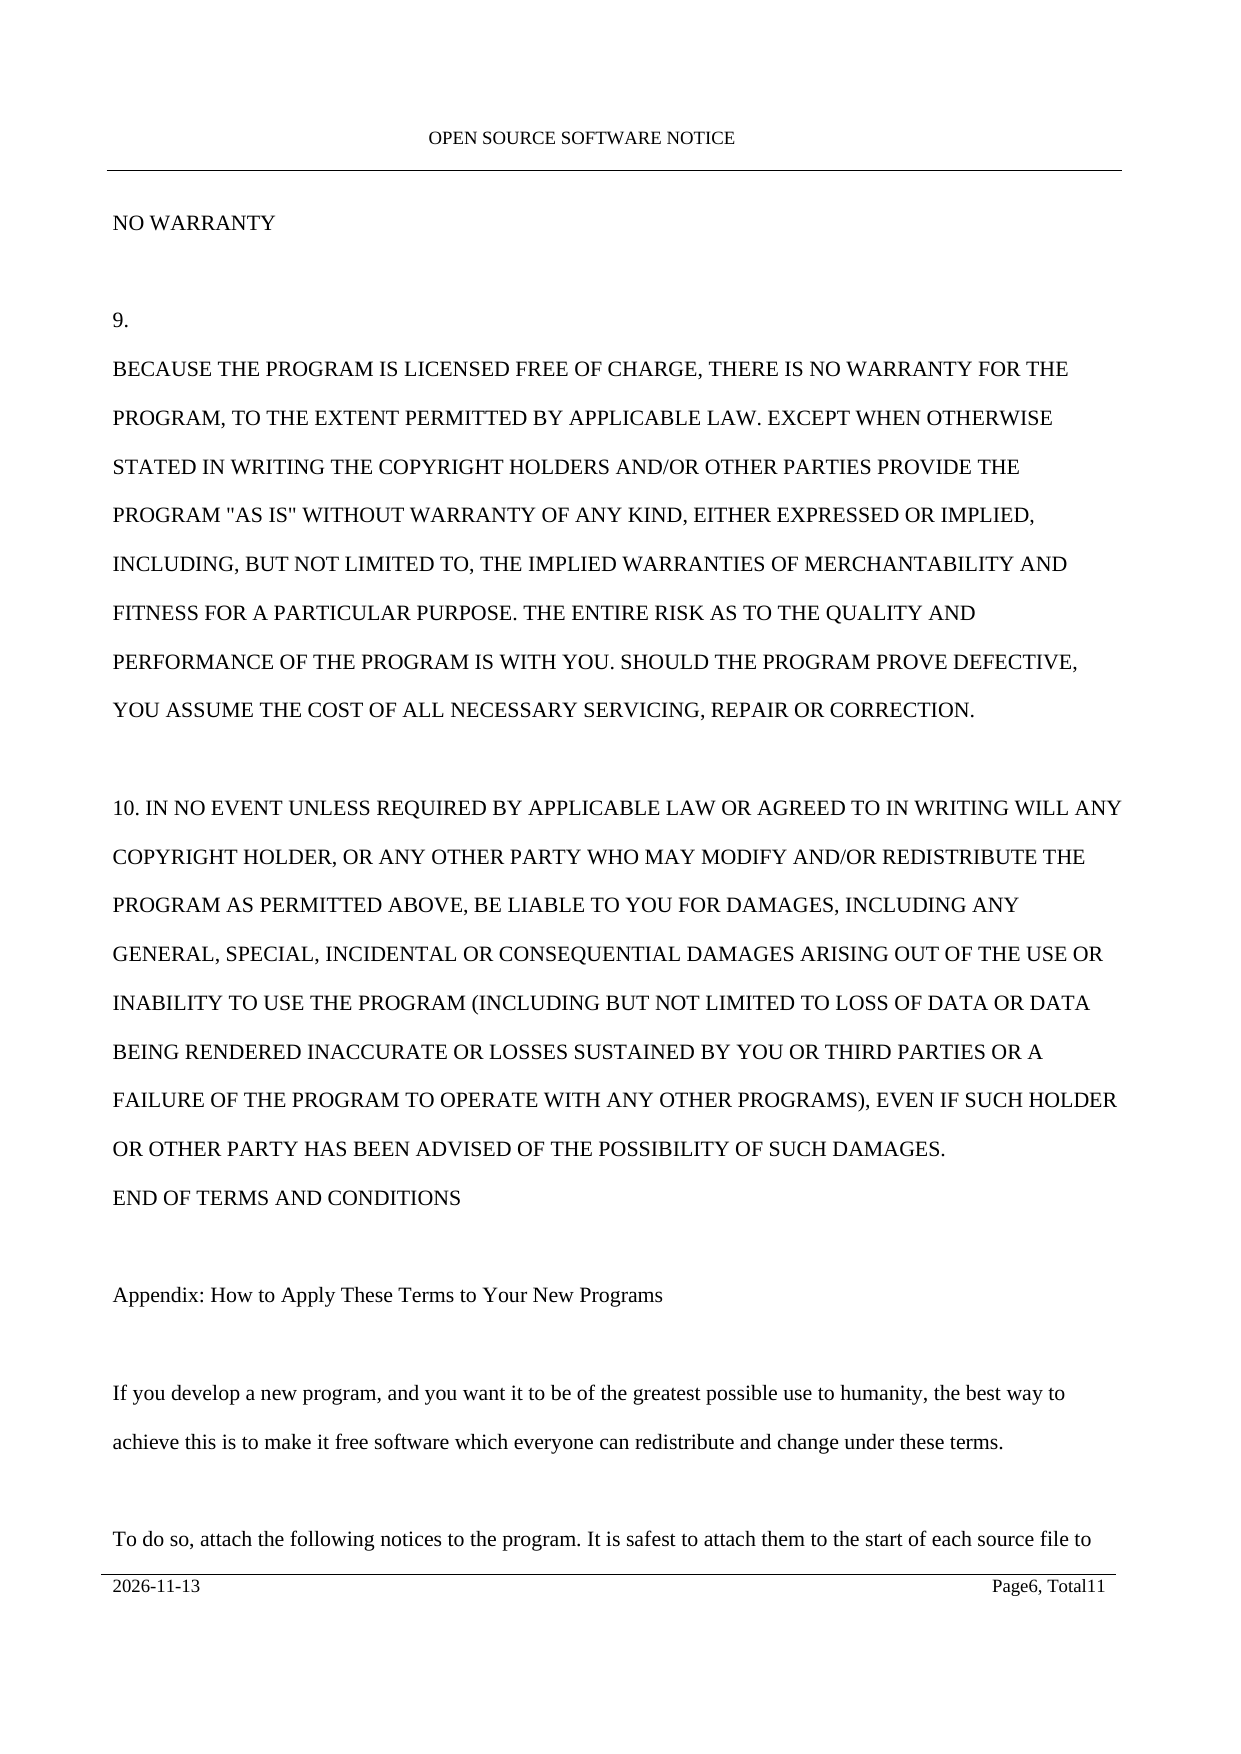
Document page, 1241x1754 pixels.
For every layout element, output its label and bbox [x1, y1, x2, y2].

text [112, 206, 1128, 1555]
